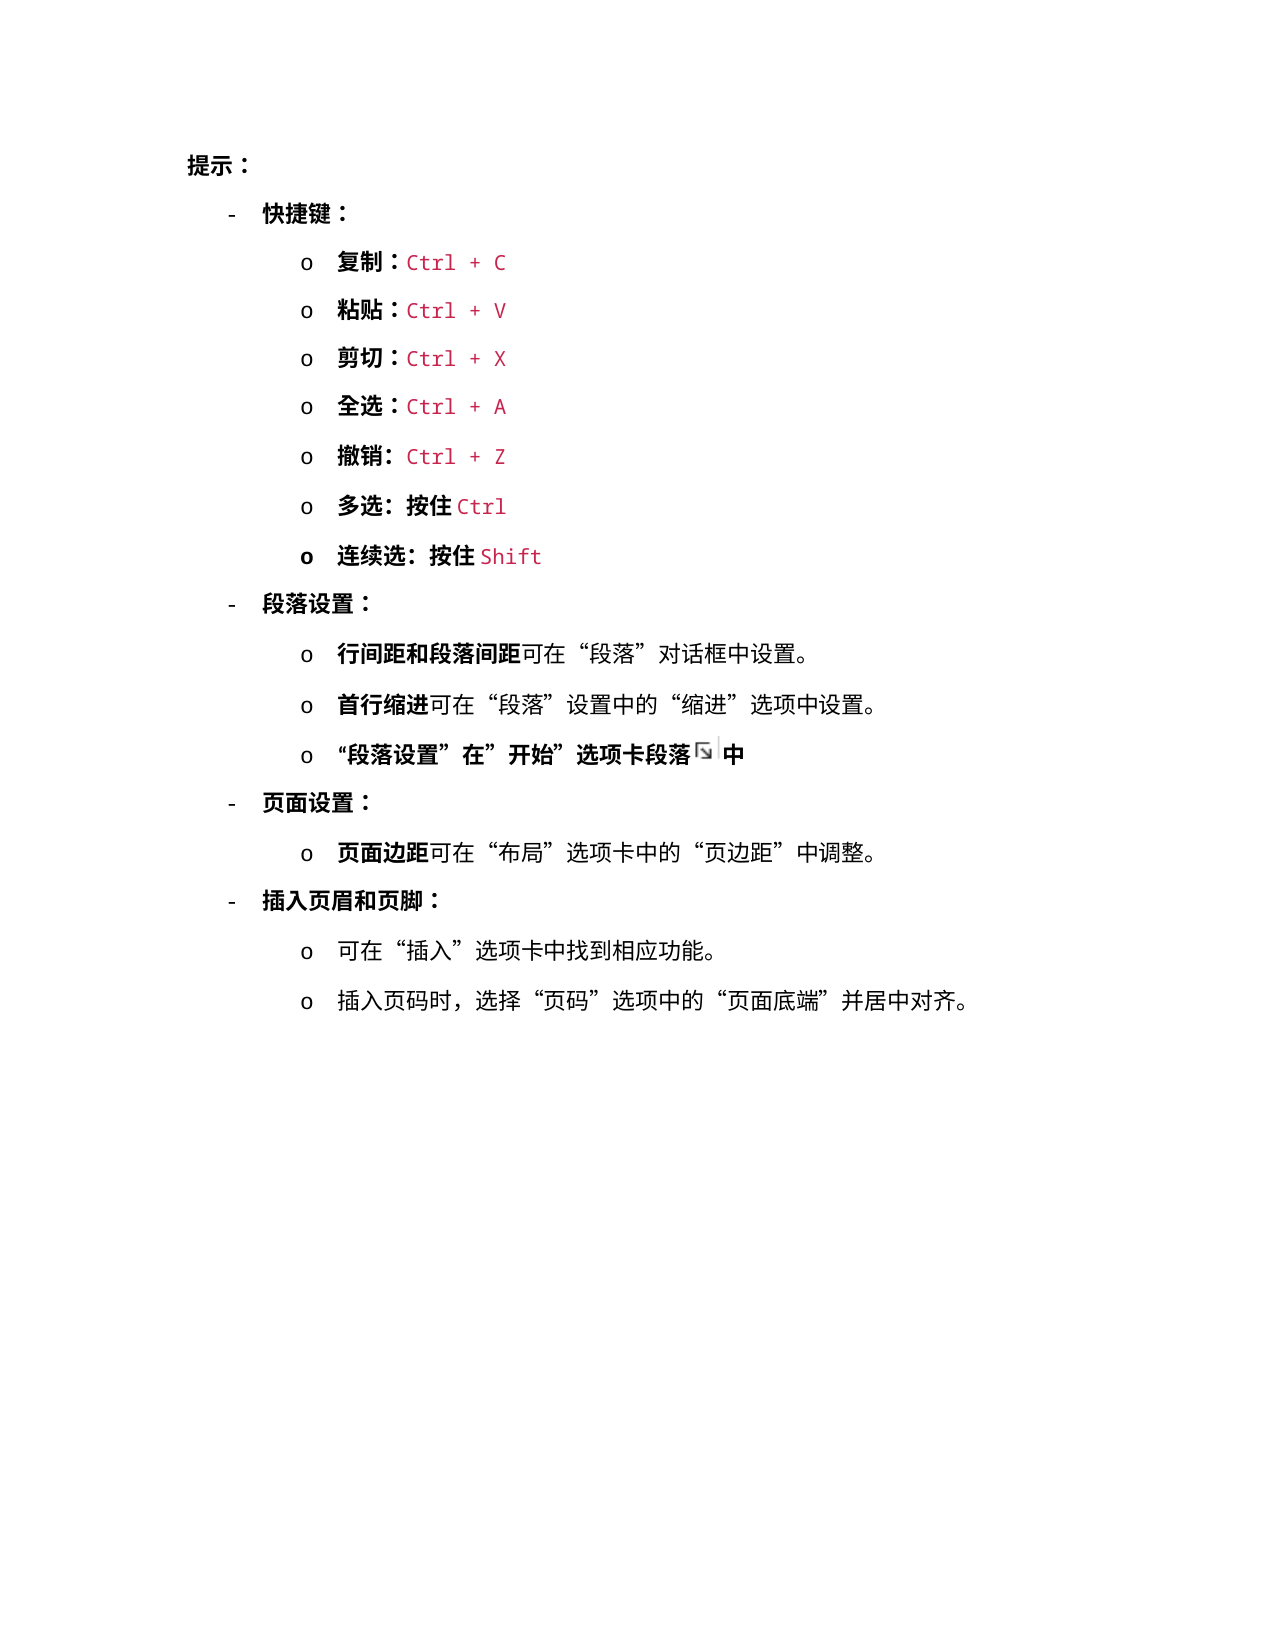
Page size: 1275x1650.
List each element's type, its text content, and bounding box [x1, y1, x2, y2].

list 多选：按住Ctrl [300, 488, 1087, 522]
list 行间距和段落间距可在“段落”对话框中设置。 [300, 636, 1087, 670]
list 复制：Ctrl + C [300, 246, 1087, 277]
list 连续选：按住Shift [300, 538, 1087, 572]
list 插入页眉和页脚： [225, 885, 1087, 916]
list 插入页码时，选择“页码”选项中的“页面底端”并居中对齐。 [300, 983, 1087, 1016]
list 首行缩进可在“段落”设置中的“缩进”选项中设置。 [300, 686, 1087, 720]
list 可在“插入”选项卡中找到相应功能。 [300, 933, 1087, 966]
list 粘贴：Ctrl + V [300, 294, 1087, 325]
list 页面边距可在“布局”选项卡中的“页边距”中调整。 [300, 835, 1087, 868]
picture [691, 736, 723, 764]
list 段落设置： [225, 588, 1087, 620]
list 剪切：Ctrl + X [300, 342, 1087, 373]
list 全选：Ctrl + A [300, 390, 1087, 421]
list 快捷键： [225, 198, 1087, 229]
text 提示： [187, 150, 1087, 181]
list “段落设置”在”开始”选项卡段落中 [300, 737, 1087, 770]
list 页面设置： [225, 787, 1087, 818]
list 撤销：Ctrl + Z [300, 438, 1087, 471]
